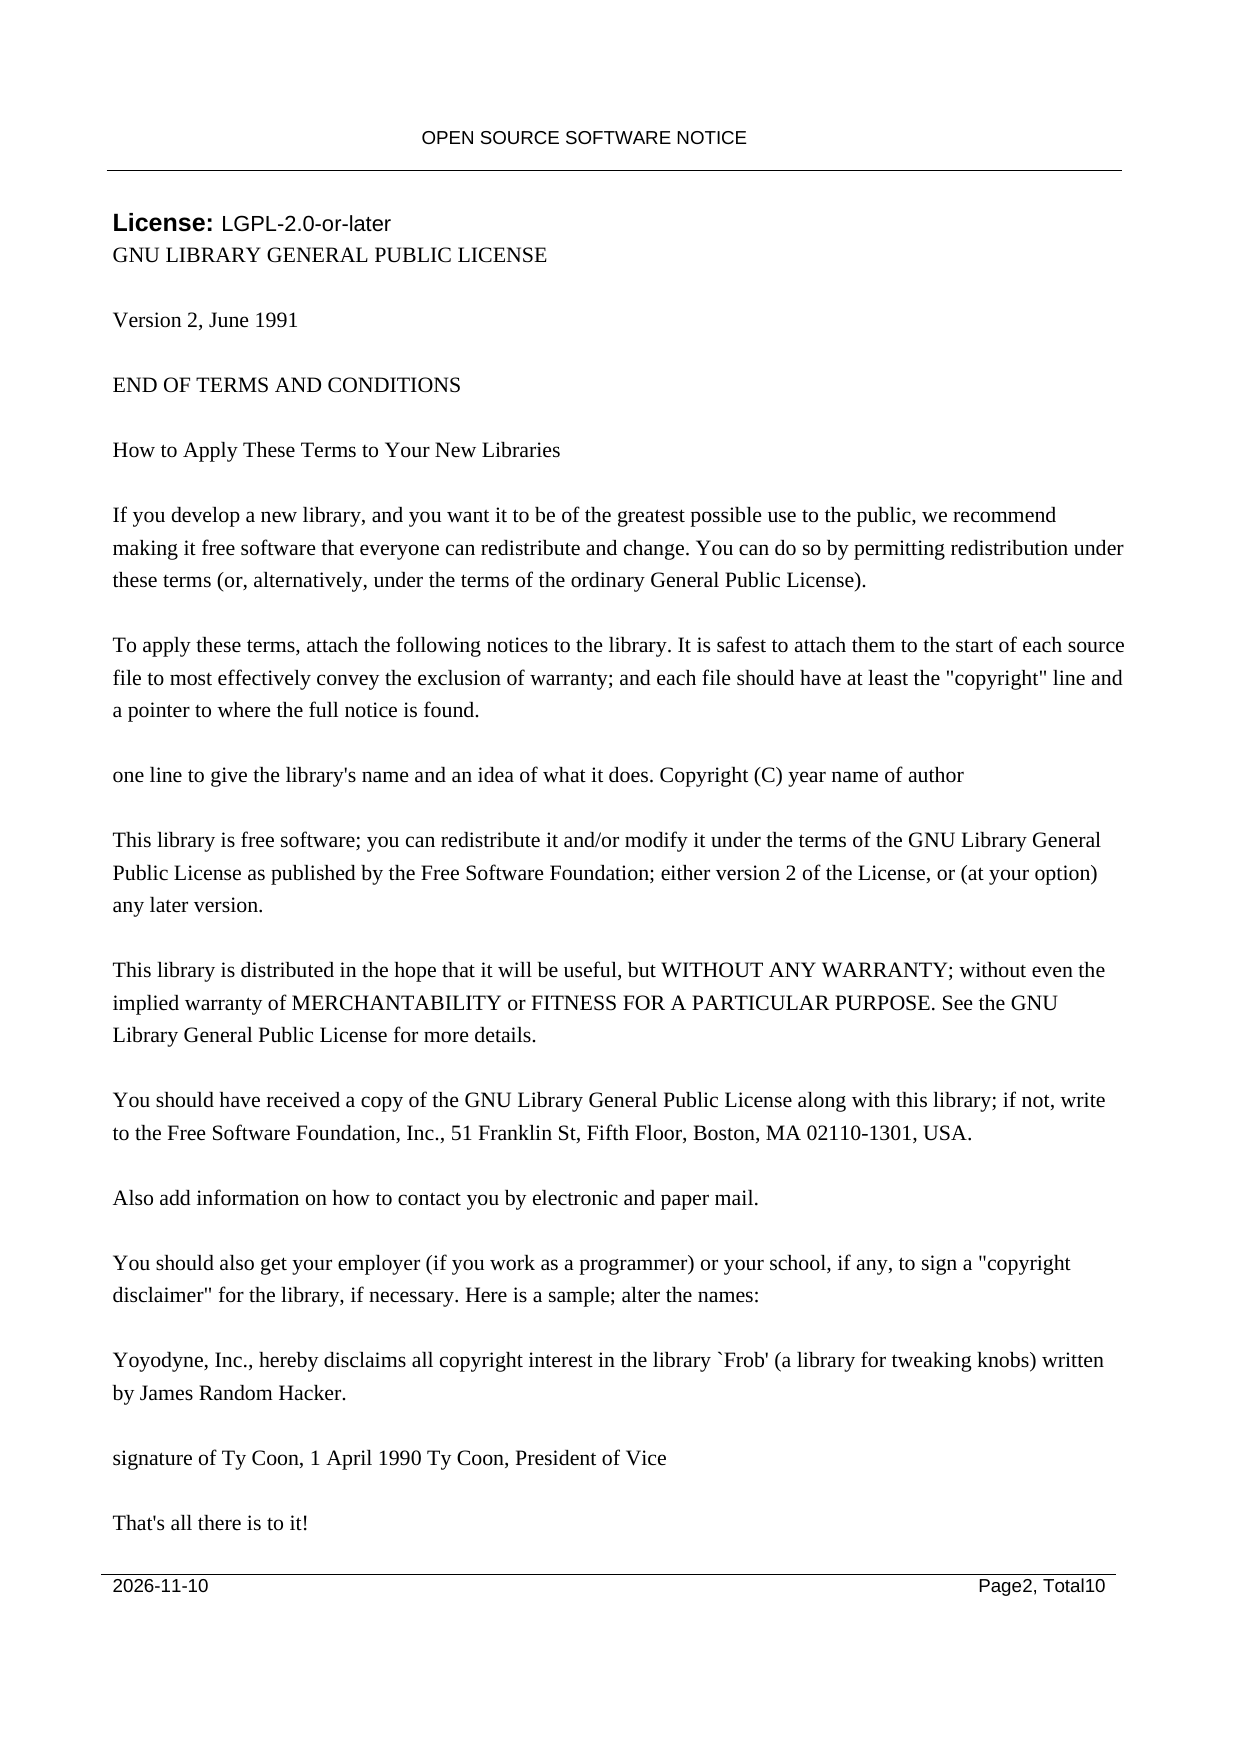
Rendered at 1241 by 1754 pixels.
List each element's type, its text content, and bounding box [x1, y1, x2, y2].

text License: LGPL-2.0-or-later [112, 206, 1128, 239]
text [112, 239, 1128, 1539]
